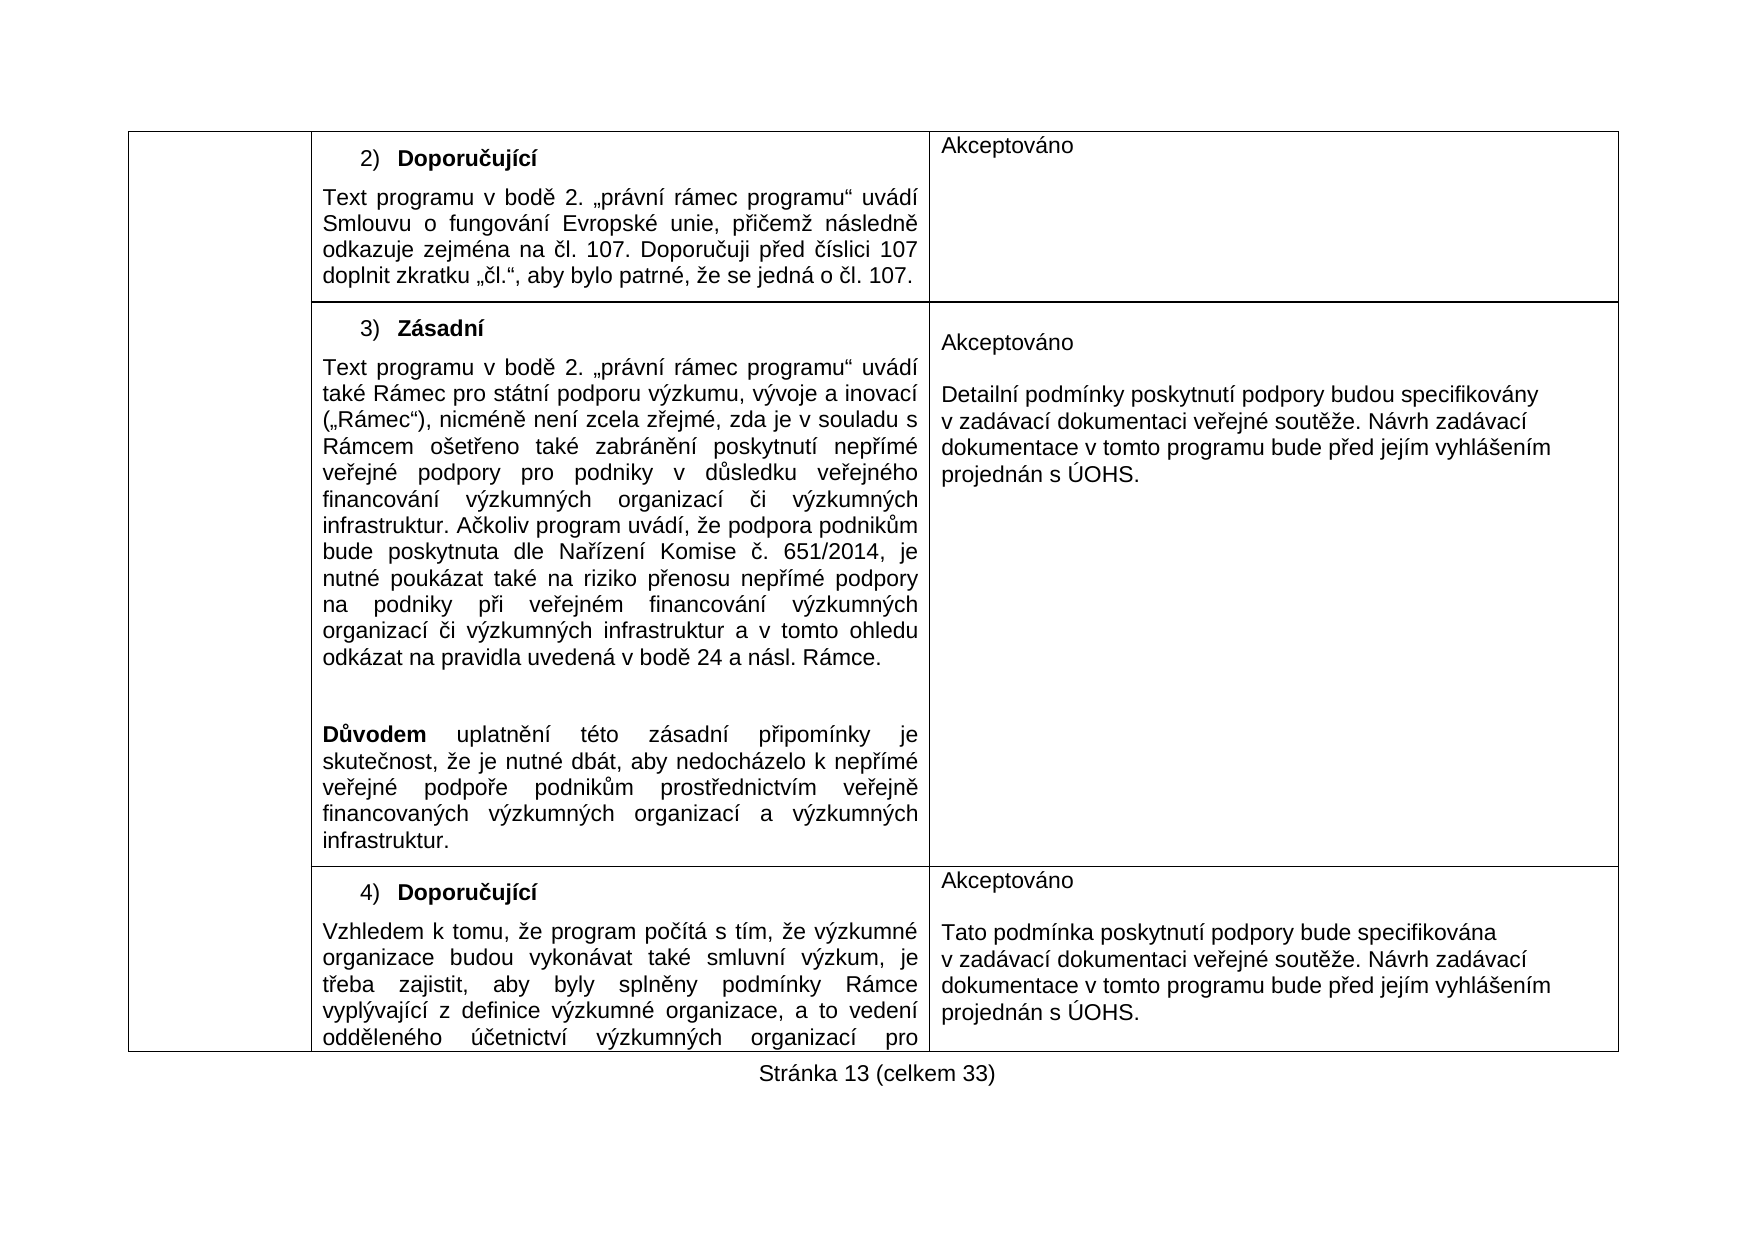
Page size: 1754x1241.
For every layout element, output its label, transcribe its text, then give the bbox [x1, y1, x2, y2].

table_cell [930, 867, 1618, 1051]
table_cell Zásadní Text programu v bodě 2. „právní rámec programu“ uvádí také Rámec pro státní podporu výzkumu, vývoje a inovací („Rámec“), nicméně není zcela zřejmé, zda je v souladu s Rámcem ošetřeno také zabránění poskytnutí nepřímé veřejné podpory pro podniky v důsledku veřejného financování výzkumných organizací či výzkumných infrastruktur. Ačkoliv program uvádí, že podpora podnikům bude poskytnuta dle Nařízení Komise č. 651/2014, je nutné poukázat také na riziko přenosu nepřímé podpory na podniky při veřejném financování výzkumných organizací či výzkumných infrastruktur a v tomto ohledu odkázat na pravidla uvedená v bodě 24 a násl. Rámce. Důvodem uplatnění této zásadní připomínky je skutečnost, že je nutné dbát, aby nedocházelo k nepřímé veřejné podpoře podnikům prostřednictvím veřejně financovaných výzkumných organizací a výzkumných infrastruktur. [312, 303, 929, 866]
table_cell Doporučující Text programu v bodě 2. „právní rámec programu“ uvádí Smlouvu o fungování Evropské unie, přičemž následně odkazuje zejména na čl. 107. Doporučuji před číslici 107 doplnit zkratku „čl.“, aby bylo patrné, že se jedná o čl. 107. [312, 132, 929, 301]
table_cell Akceptováno [930, 132, 1618, 301]
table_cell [129, 132, 311, 1051]
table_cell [312, 867, 929, 1051]
